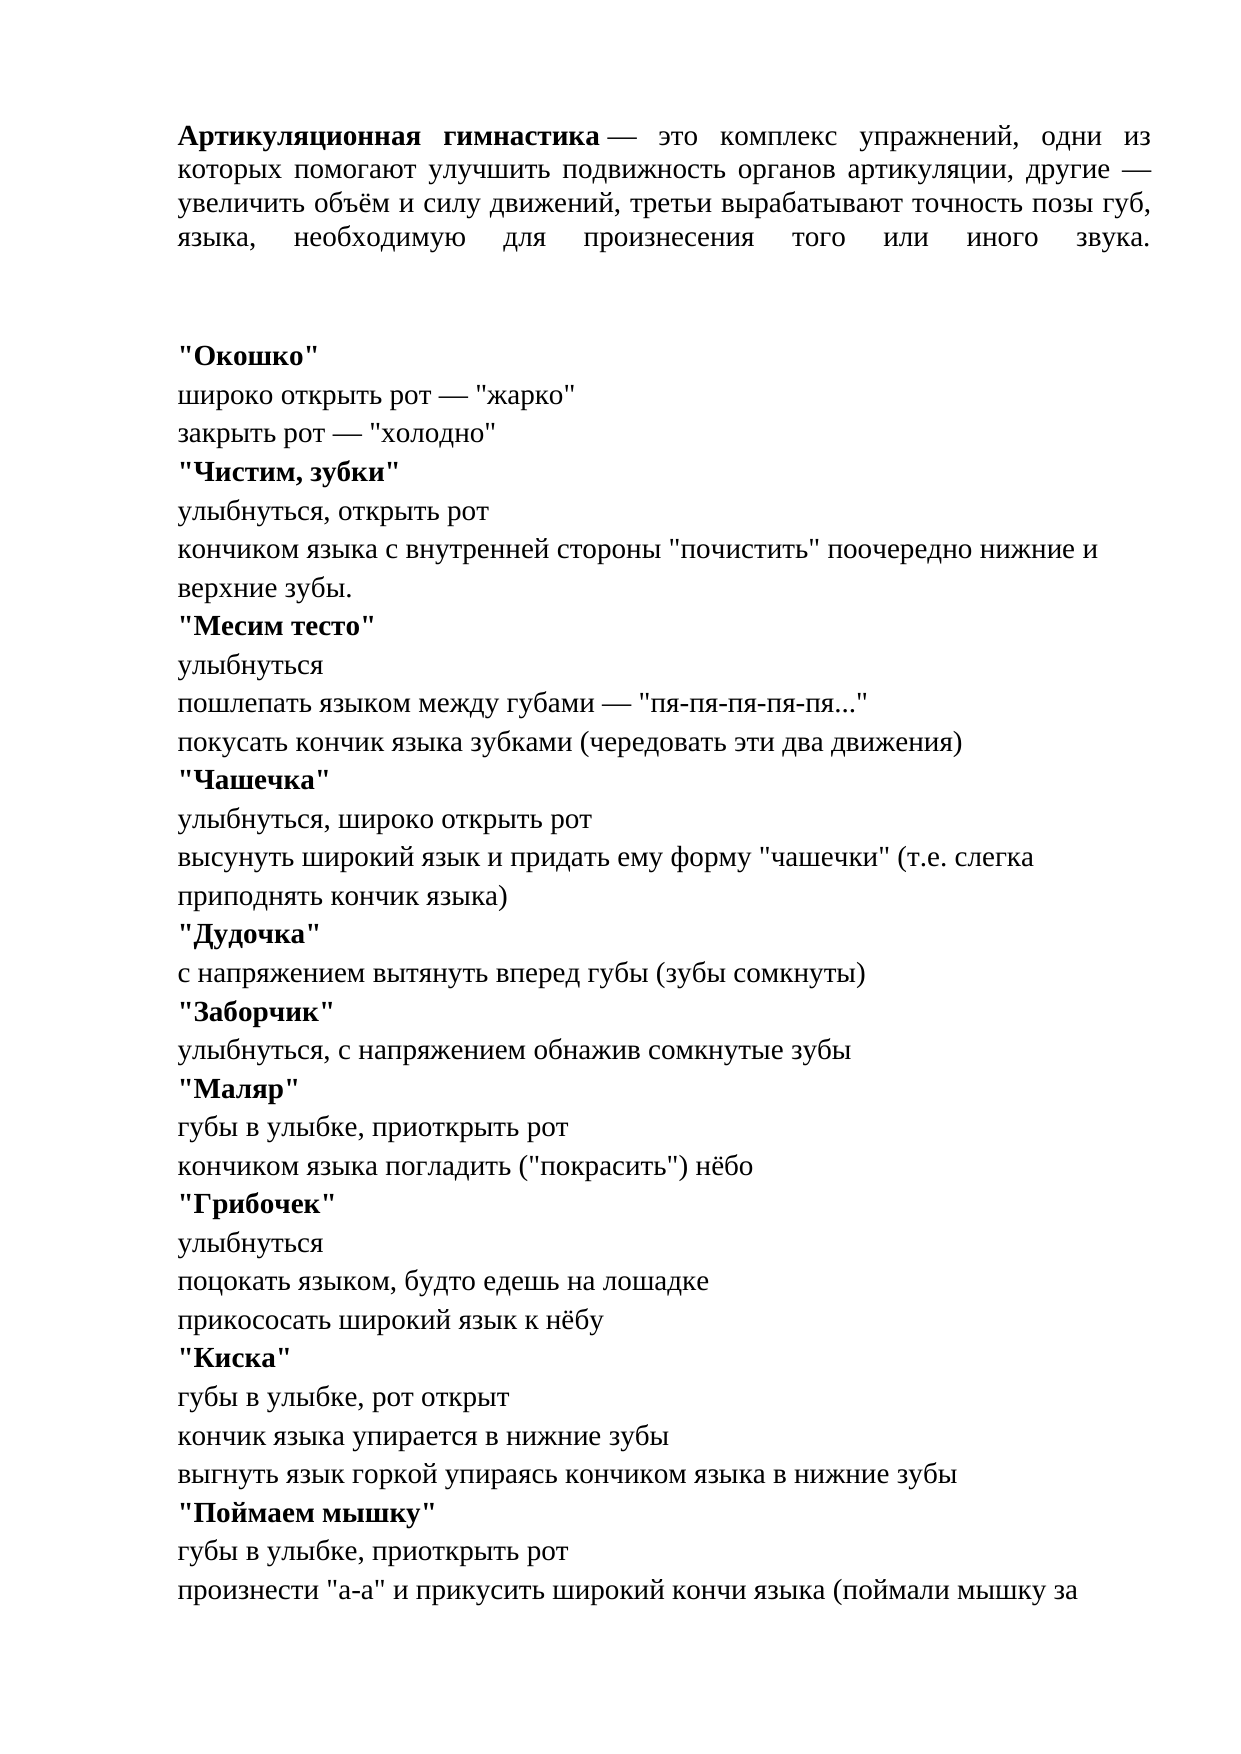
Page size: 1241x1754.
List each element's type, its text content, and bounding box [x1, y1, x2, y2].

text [177, 300, 1152, 1605]
text Артикуляционная гимнастика — это комплекс упражнений, одни из которых помогают улучшить подвижность органов артикуляции, другие — увеличить объём и силу движений, третьи вырабатывают точность позы губ, языка, необходимую для произнесения того или иного звука. [177, 118, 1152, 280]
